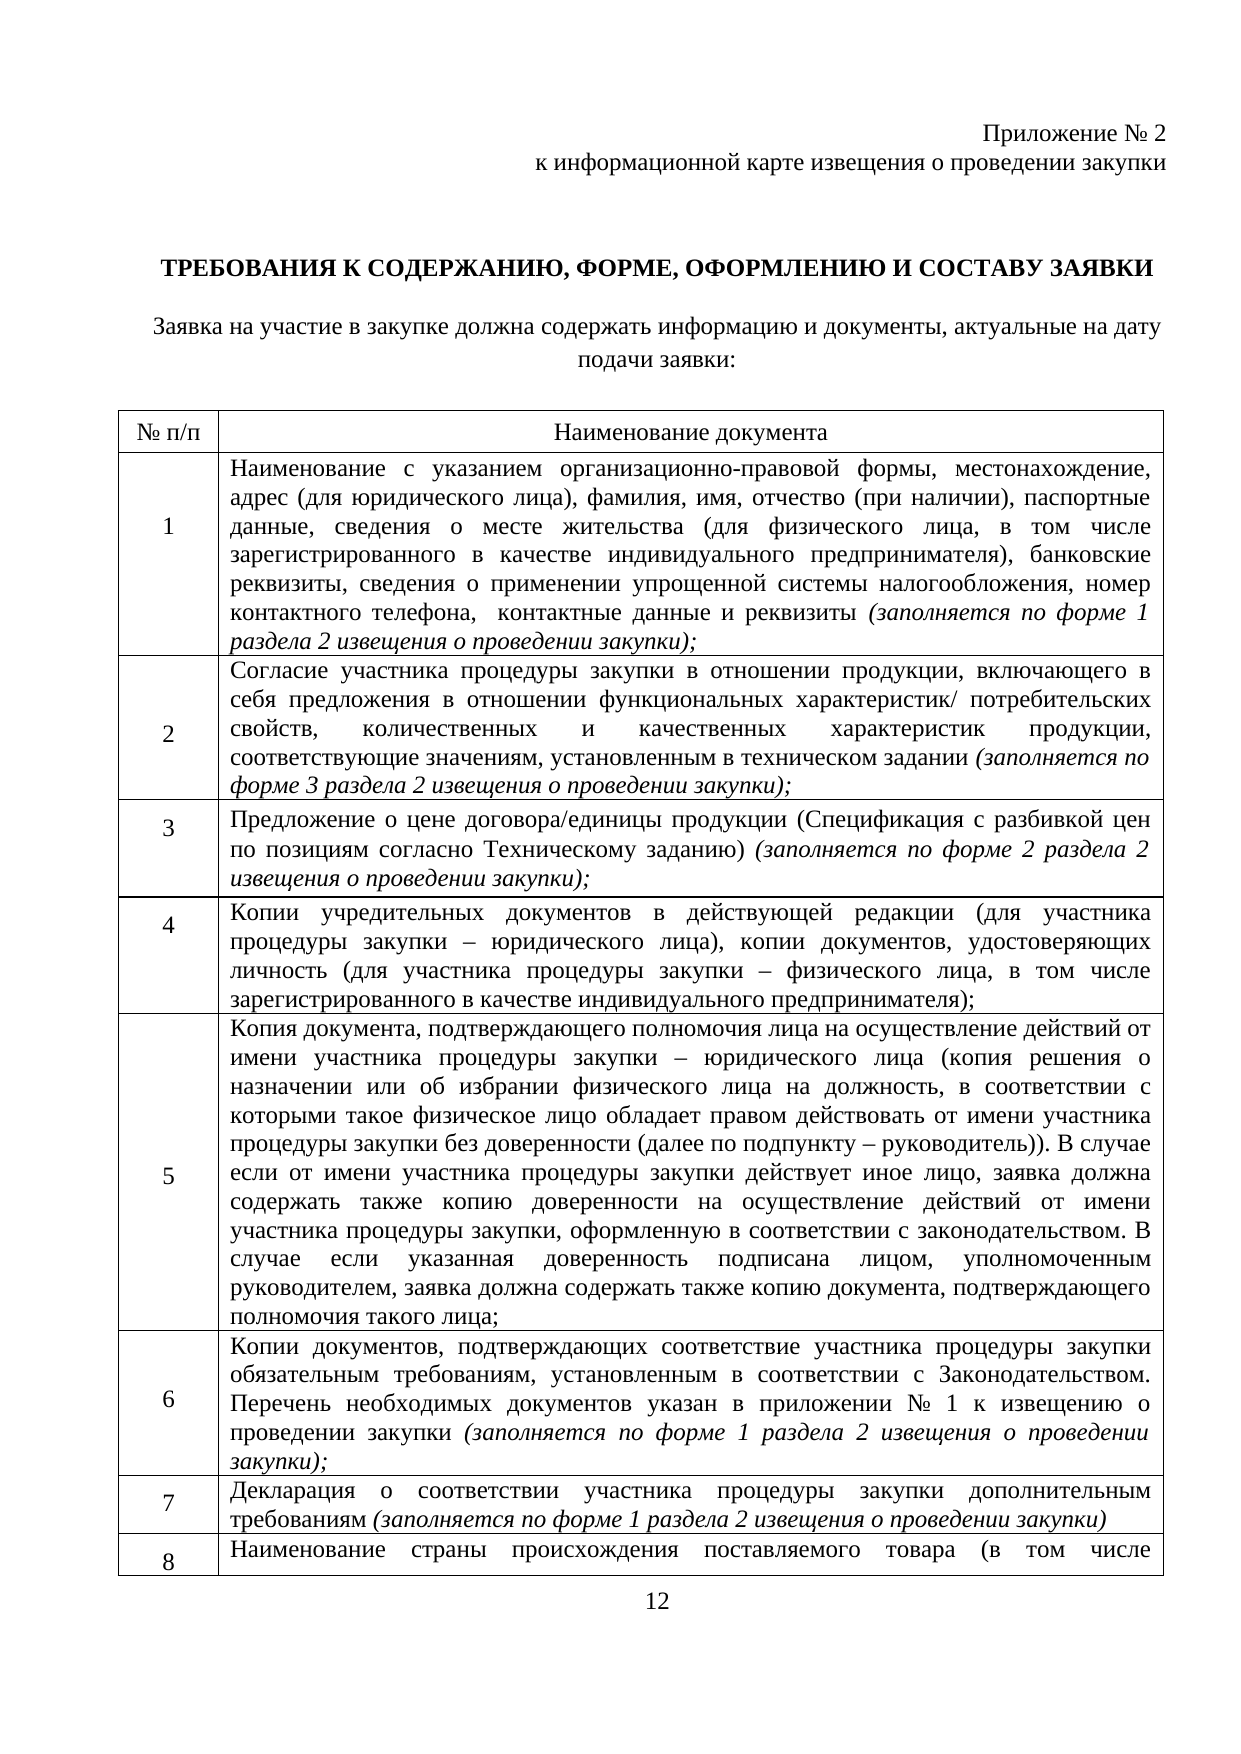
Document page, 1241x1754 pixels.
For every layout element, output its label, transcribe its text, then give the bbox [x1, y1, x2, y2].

table_cell Согласие участника процедуры закупки в отношении продукции, включающего в себя предложения в отношении функциональных характеристик/ потребительских свойств, количественных и качественных характеристик продукции, соответствующие значениям, установленным в техническом задании (заполняется по форме 3 раздела 2 извещения о проведении закупки); [219, 656, 1163, 799]
table_cell Предложение о цене договора/единицы продукции (Спецификация с разбивкой цен по позициям согласно Техническому заданию) (заполняется по форме 2 раздела 2 извещения о проведении закупки); [219, 800, 1163, 896]
text к информационной карте извещения о проведении закупки [148, 147, 1166, 176]
table_header № п/п [119, 411, 218, 452]
table_cell Копии документов, подтверждающих соответствие участника процедуры закупки обязательным требованиям, установленным в соответствии с Законодательством. Перечень необходимых документов указан в приложении № 1 к извещению о проведении закупки (заполняется по форме 1 раздела 2 извещения о проведении закупки); [219, 1331, 1163, 1474]
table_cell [219, 1534, 1163, 1575]
table_cell Декларация о соответствии участника процедуры закупки дополнительным требованиям (заполняется по форме 1 раздела 2 извещения о проведении закупки) [219, 1476, 1163, 1533]
table_cell Наименование с указанием организационно-правовой формы, местонахождение, адрес (для юридического лица), фамилия, имя, отчество (при наличии), паспортные данные, сведения о месте жительства (для физического лица, в том числе зарегистрированного в качестве индивидуального предпринимателя), банковские реквизиты, сведения о применении упрощенной системы налогообложения, номер контактного телефона, контактные данные и реквизиты (заполняется по форме 1 раздела 2 извещения о проведении закупки); [219, 453, 1163, 654]
table_cell Копии учредительных документов в действующей редакции (для участника процедуры закупки – юридического лица), копии документов, удостоверяющих личность (для участника процедуры закупки – физического лица, в том числе зарегистрированного в качестве индивидуального предпринимателя); [219, 898, 1163, 1012]
table_cell 5 [119, 1014, 218, 1330]
text Заявка на участие в закупке должна содержать информацию и документы, актуальные на дату подачи заявки: [148, 311, 1166, 373]
table_cell 8 [119, 1534, 218, 1575]
table_cell 4 [119, 898, 218, 1012]
table_cell 1 [119, 453, 218, 654]
table_cell Копия документа, подтверждающего полномочия лица на осуществление действий от имени участника процедуры закупки – юридического лица (копия решения о назначении или об избрании физического лица на должность, в соответствии с которыми такое физическое лицо обладает правом действовать от имени участника процедуры закупки без доверенности (далее по подпункту – руководитель)). В случае если от имени участника процедуры закупки действует иное лицо, заявка должна содержать также копию доверенности на осуществление действий от имени участника процедуры закупки, оформленную в соответствии с законодательством. В случае если указанная доверенность подписана лицом, уполномоченным руководителем, заявка должна содержать также копию документа, подтверждающего полномочия такого лица; [219, 1014, 1163, 1330]
text Приложение № 2 [148, 118, 1166, 147]
table_cell 7 [119, 1476, 218, 1533]
text ТРЕБОВАНИЯ К СОДЕРЖАНИЮ, ФОРМЕ, ОФОРМЛЕНИЮ И СОСТАВУ ЗАЯВКИ [148, 253, 1166, 282]
table_header Наименование документа [219, 411, 1163, 452]
table_cell 3 [119, 800, 218, 896]
table_cell 2 [119, 656, 218, 799]
table_cell 6 [119, 1331, 218, 1474]
